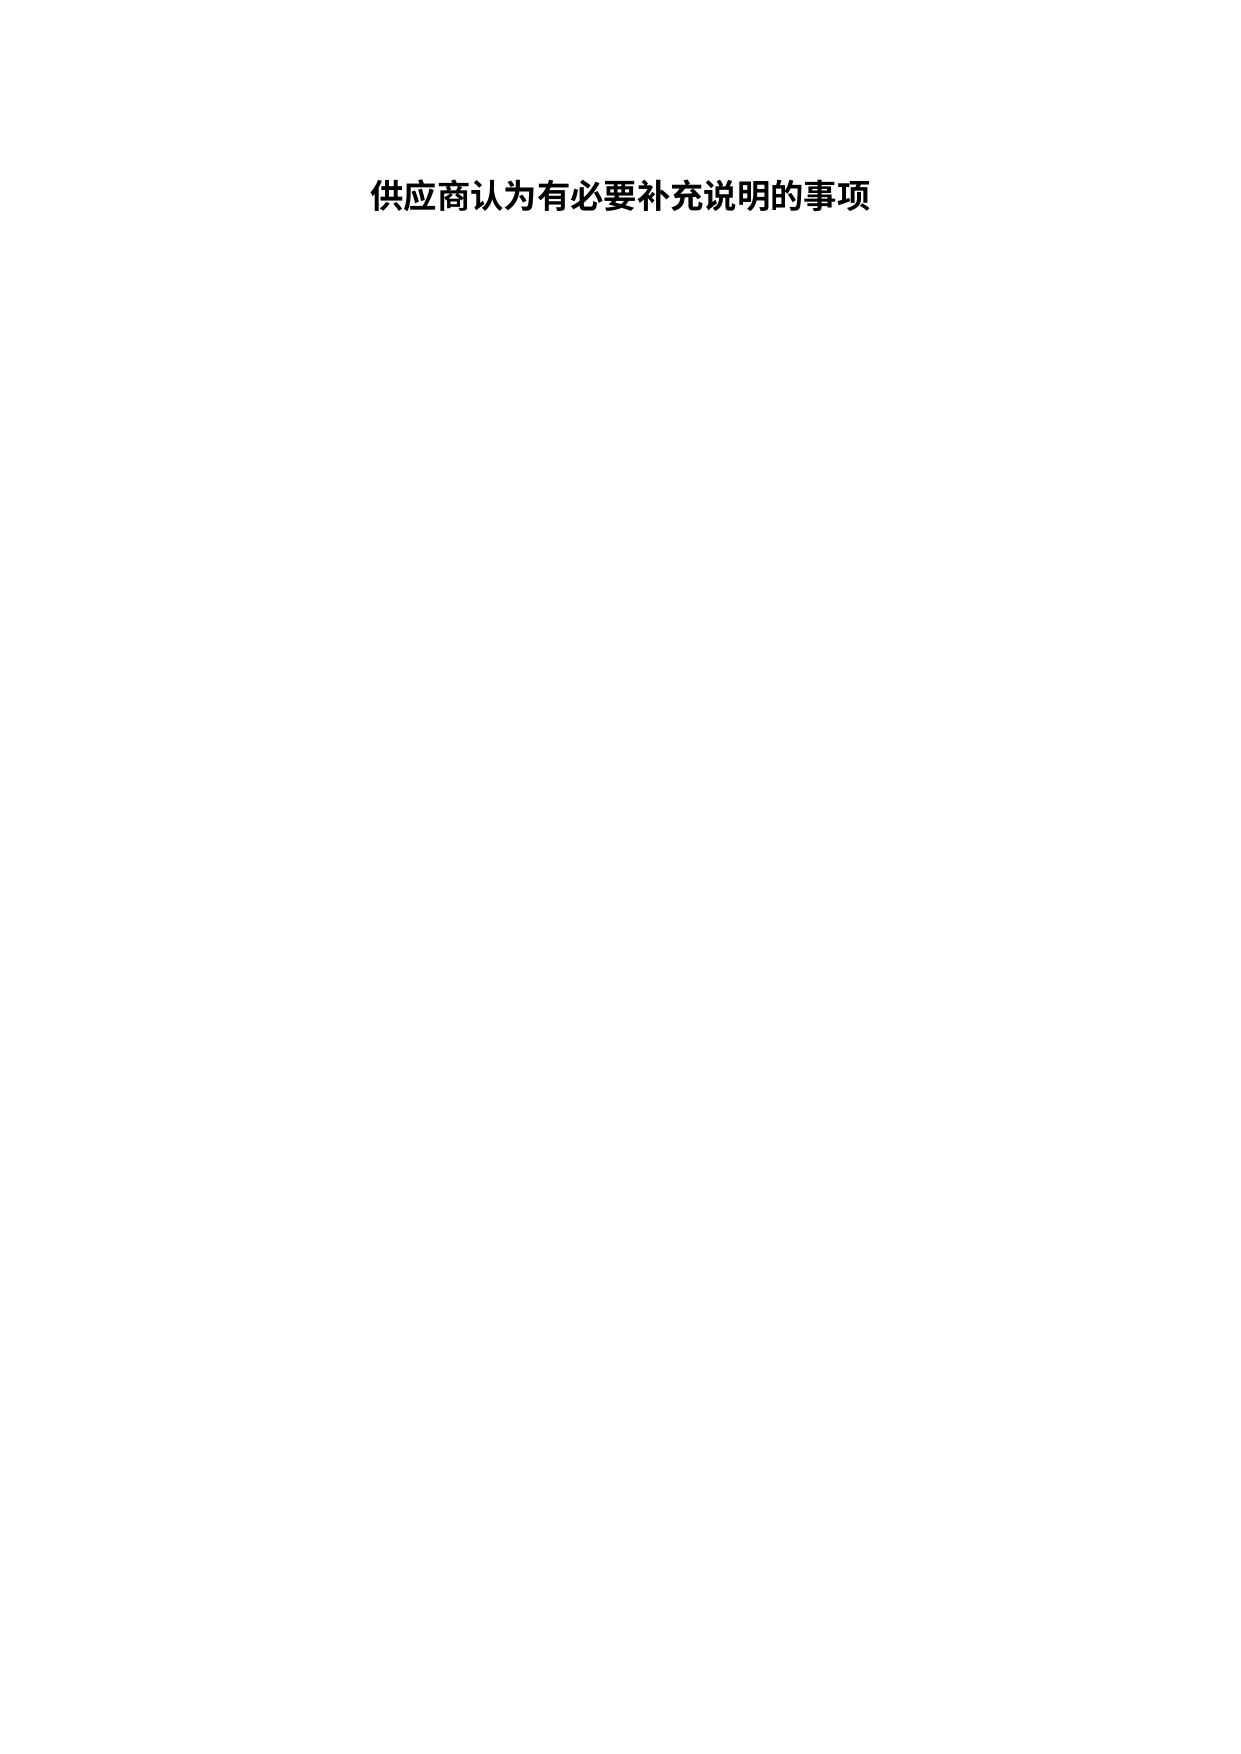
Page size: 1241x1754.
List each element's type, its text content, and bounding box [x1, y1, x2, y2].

text 供应商认为有必要补充说明的事项 [187, 162, 1053, 227]
